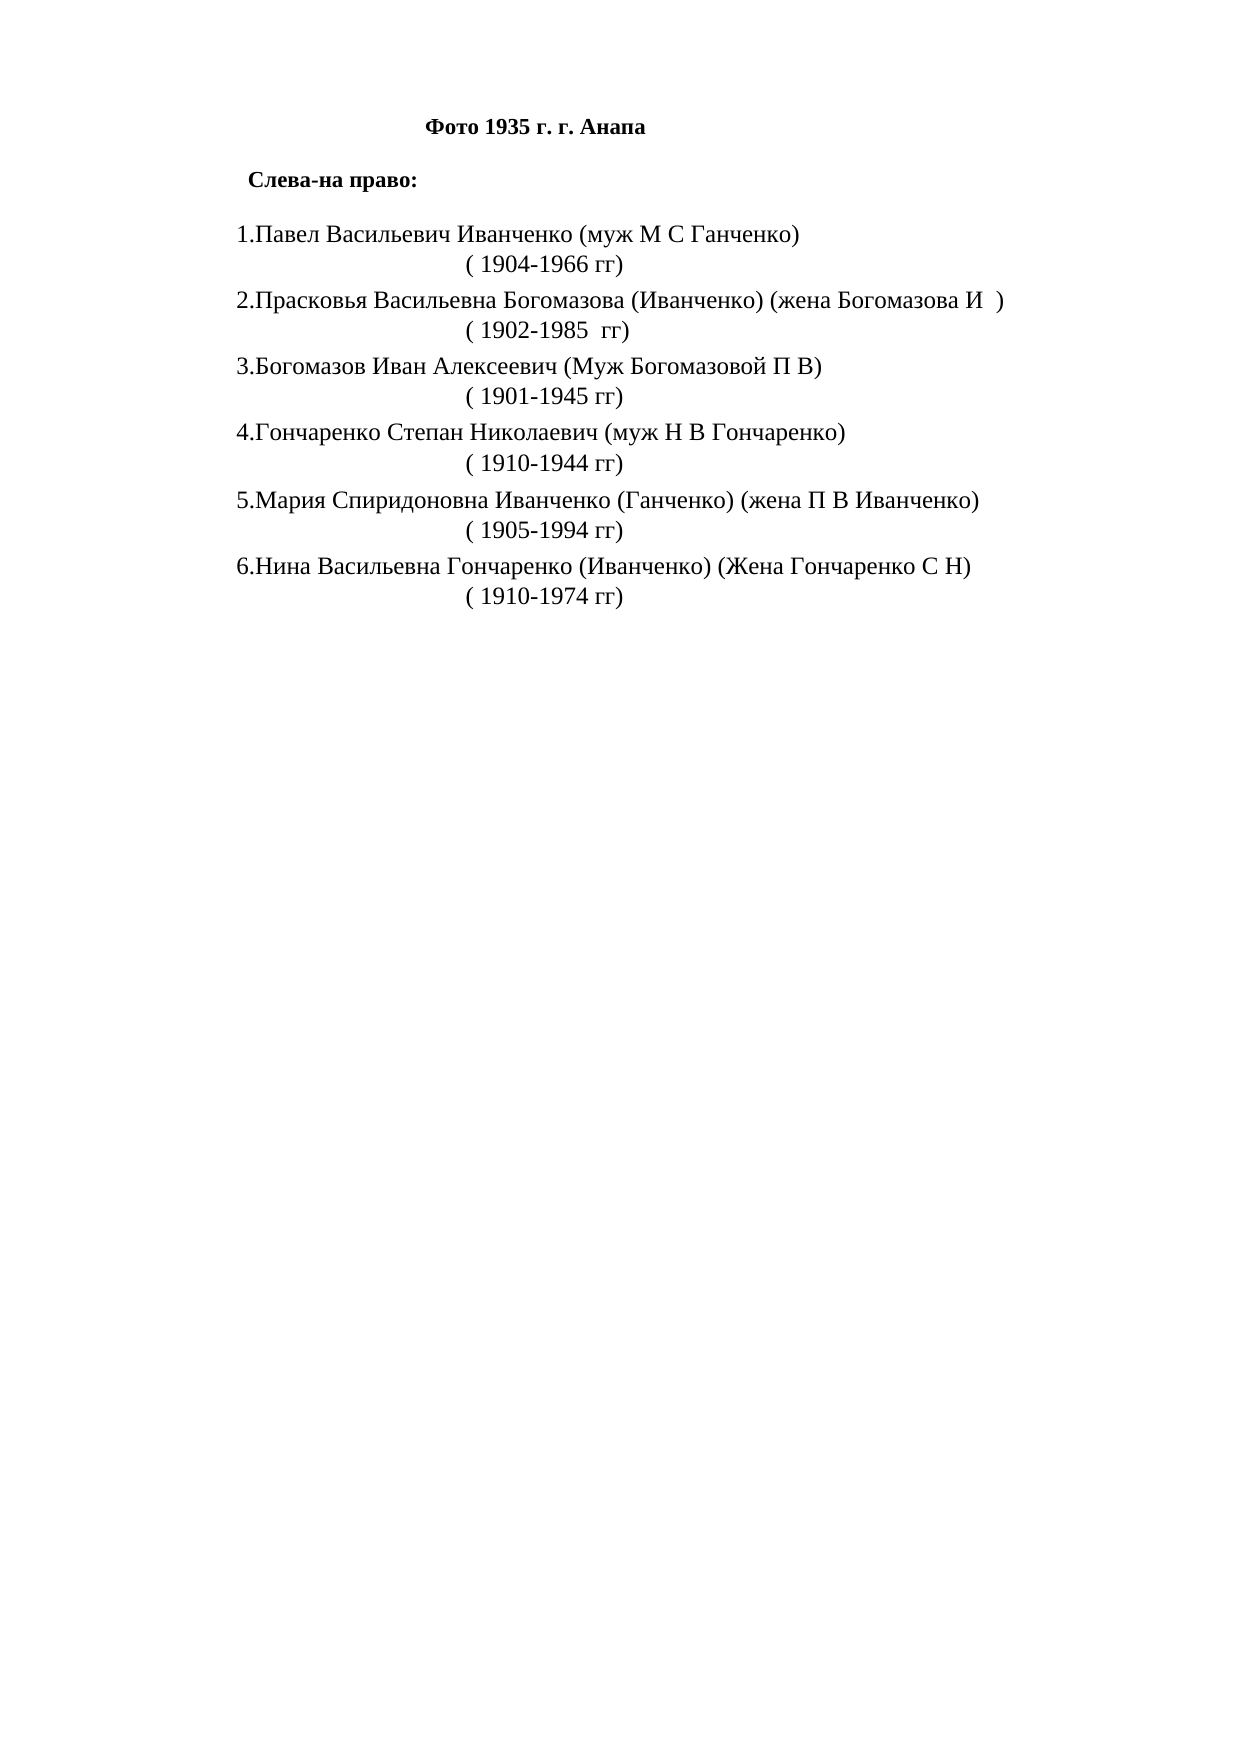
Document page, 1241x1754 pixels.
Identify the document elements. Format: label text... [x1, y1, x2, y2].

text ( 1902-1985 гг) [465, 319, 1022, 344]
text ( 1905-1994 гг) [465, 518, 1022, 543]
text 4.Гончаренко Степан Николаевич (муж Н В Гончаренко) [236, 421, 1022, 446]
text 1.Павел Васильевич Иванченко (муж М С Ганченко) [236, 222, 1022, 247]
text ( 1904-1966 гг) [465, 252, 1022, 277]
text ( 1901-1945 гг) [465, 384, 1022, 409]
text 2.Прасковья Васильевна Богомазова (Иванченко) (жена Богомазова И ) [236, 289, 1022, 314]
text 3.Богомазов Иван Алексеевич (Муж Богомазовой П В) [236, 354, 1022, 379]
text Фото 1935 г. г. Анапа [236, 116, 1022, 139]
text ( 1910-1944 гг) [465, 451, 1022, 476]
text ( 1910-1974 гг) [465, 584, 1022, 609]
text Слева-на право: [236, 169, 1022, 192]
text 6.Нина Васильевна Гончаренко (Иванченко) (Жена Гончаренко С Н) [236, 554, 1022, 579]
text 5.Мария Спиридоновна Иванченко (Ганченко) (жена П В Иванченко) [236, 488, 1022, 513]
